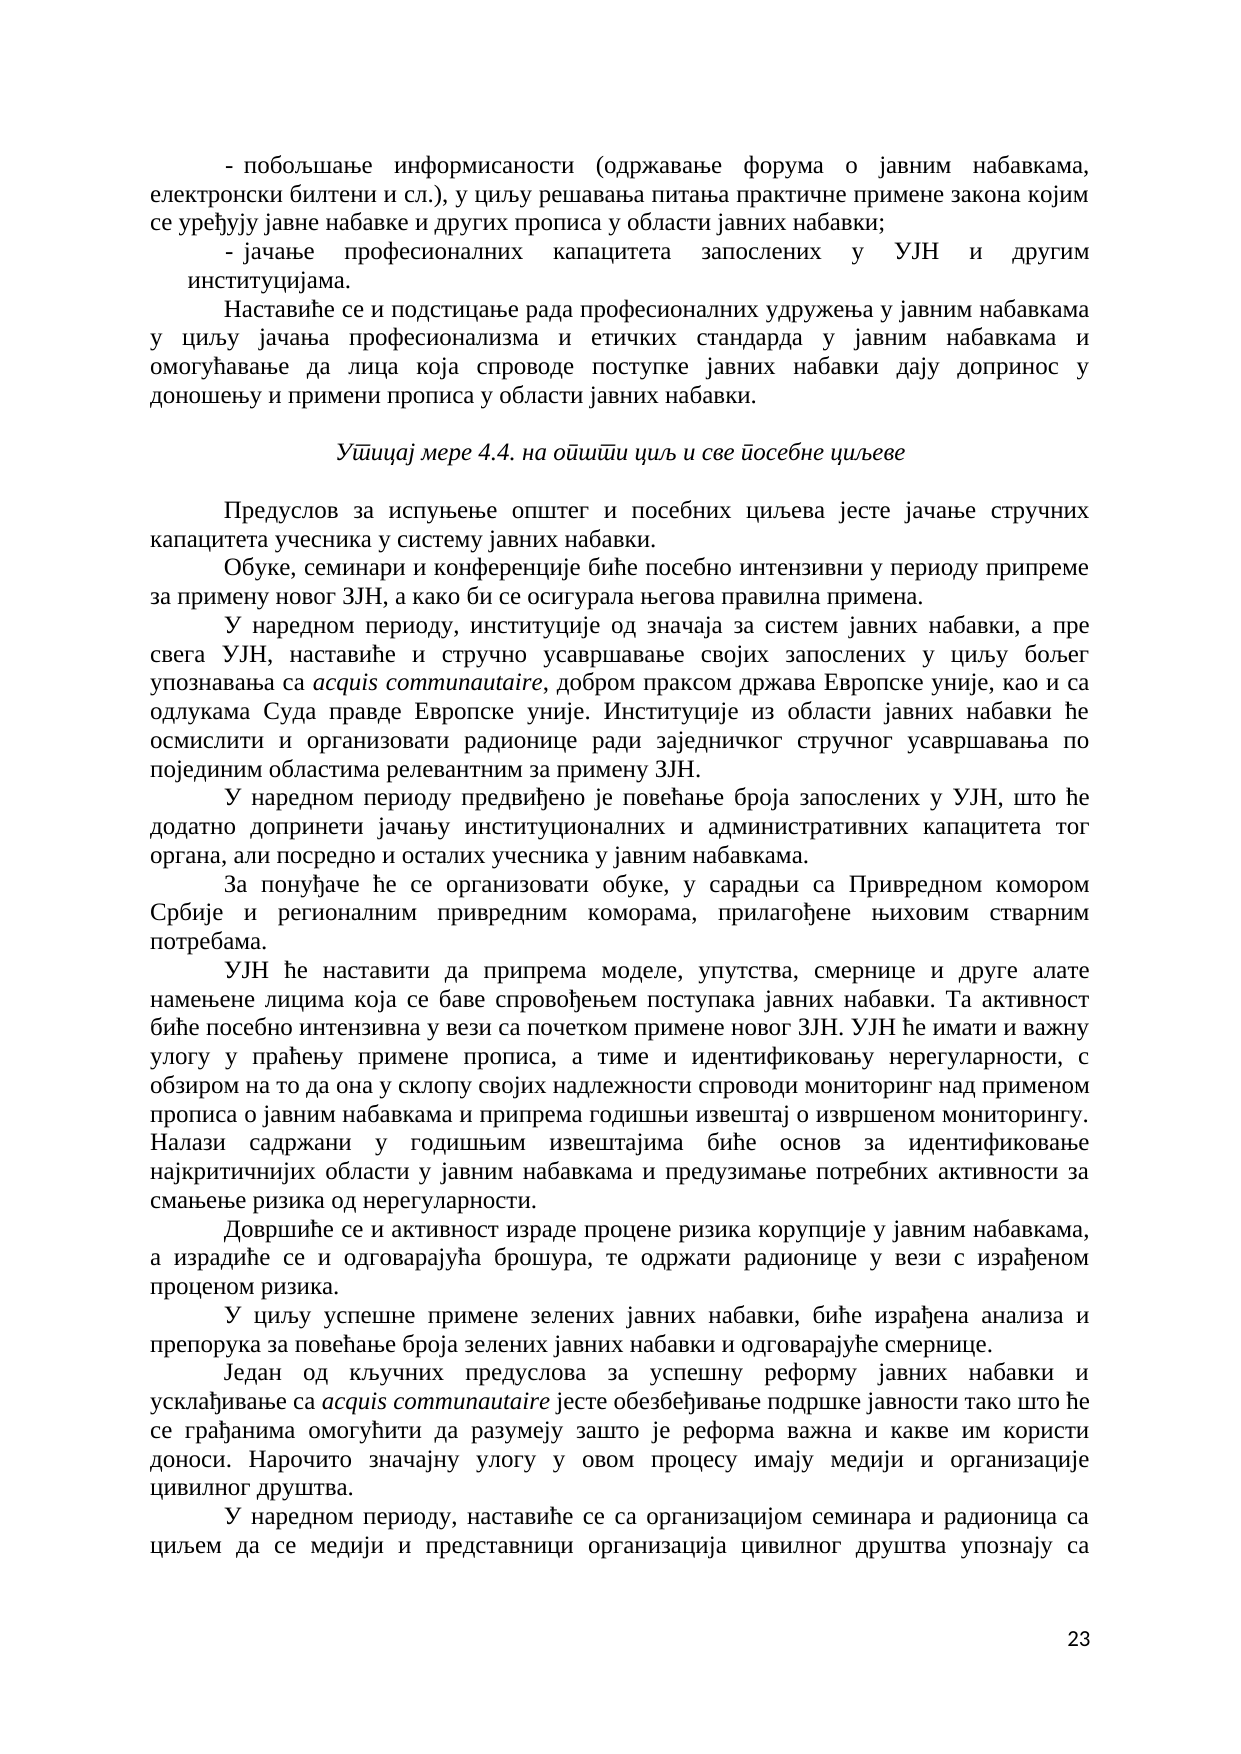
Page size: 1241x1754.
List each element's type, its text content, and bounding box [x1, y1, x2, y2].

text За понуђаче ће се организовати обуке, у сарадњи са Привредном комором Србије и регионалним привредним коморама, прилагођене њиховим стварним потребама. [150, 869, 1090, 955]
text Довршиће се и активност израде процене ризика корупције у јавним набавкама, а израдиће се и одговарајућа брошура, те одржати радионице у вези с израђеном проценом ризика. [150, 1214, 1090, 1300]
text Наставиће се и подстицање рада професионалних удружења у јавним набавкама у циљу јачања професионализма и етичких стандарда у јавним набавкама и омогућавање да лица која спроводе поступке јавних набавки дају допринос у доношењу и примени прописа у области јавних набавки. [150, 294, 1090, 409]
text Предуслов за испуњење општег и посебних циљева јесте јачање стручних капацитета учесника у систему јавних набавки. [150, 495, 1090, 552]
text УЈН ће наставити да припрема моделе, упутства, смернице и друге алате намењене лицима која се баве спровођењем поступака јавних набавки. Та активност биће посебно интензивна у вези са почетком примене новог ЗЈН. УЈН ће имати и важну улогу у праћењу примене прописа, а тиме и идентификовању нерегуларности, с обзиром на то да она у склопу својих надлежности спроводи мониторинг над применом прописа о јавним набавкама и припрема годишњи извештај о извршеном мониторингу. Налази садржани у годишњим извештајима биће основ за идентификовање најкритичнијих области у јавним набавкама и предузимање потребних активности за смањење ризика од нерегуларности. [150, 955, 1090, 1214]
text У наредном периоду, институције од значаја за систем јавних набавки, а пре свега УЈН, наставиће и стручно усавршавање својих запослених у циљу бољег упознавања са аcquis communautaire, добром праксом држава Европске уније, као и са одлукама Суда правде Европске уније. Институције из области јавних набавки ће осмислити и организовати радионице ради заједничког стручног усавршавања по појединим областима релевантним за примену ЗЈН. [150, 610, 1090, 782]
text Један од кључних предуслова за успешну реформу јавних набавки и усклађивање са аcquis communautaire јесте обезбеђивање подршке јавности тако што ће се грађанима омогућити да разумеју зашто је реформа важна и какве им користи доноси. Нарочито значајну улогу у овом процесу имају медији и организације цивилног друштва. [150, 1357, 1090, 1501]
text Утицај мере 4.4. на општи циљ и све посебне циљеве [150, 437, 1090, 466]
text Обуке, семинари и конференције биће посебно интензивни у периоду припреме за примену новог ЗЈН, а како би се осигурала његова правилна примена. [150, 552, 1090, 610]
list побољшање информисаности (одржавање форума о јавним набавкама, електронски билтени и сл.), у циљу решавања питања практичне примене закона којим се уређују јавне набавке и других прописа у области јавних набавки; [150, 150, 1090, 236]
text У циљу успешне примене зелених јавних набавки, биће израђена анализа и препорука за повећање броја зелених јавних набавки и одговарајуће смернице. [150, 1300, 1090, 1357]
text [150, 1501, 1090, 1559]
list јачање професионалних капацитета запослених у УЈН и другим институцијама. [187, 236, 1090, 294]
text У наредном периоду предвиђено је повећање броја запослених у УЈН, што ће додатно допринети јачању институционалних и административних капацитета тог органа, али посредно и осталих учесника у јавним набавкама. [150, 782, 1090, 869]
